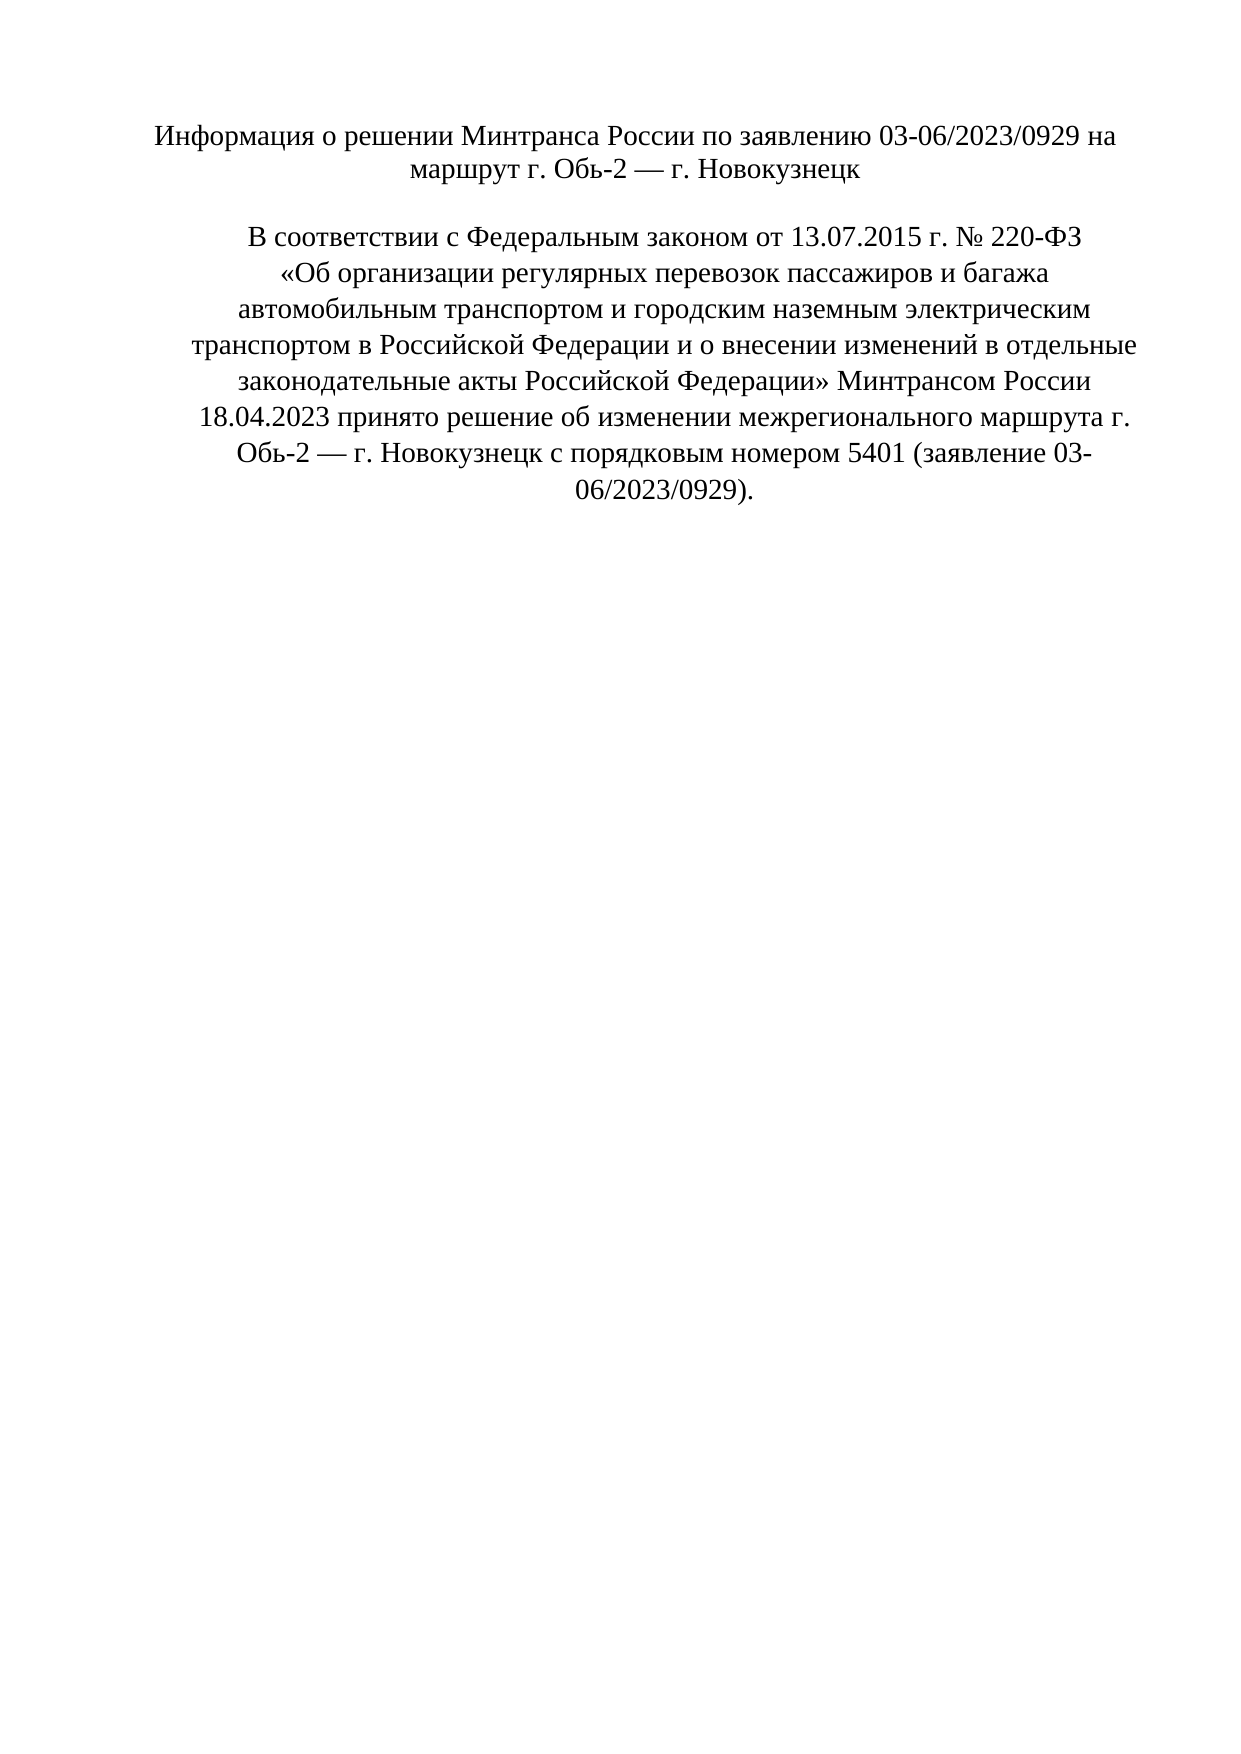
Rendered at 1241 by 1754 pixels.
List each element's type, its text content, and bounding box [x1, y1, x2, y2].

text В соответствии с Федеральным законом от 13.07.2015 г. № 220-ФЗ «Об организации регулярных перевозок пассажиров и багажа автомобильным транспортом и городским наземным электрическим транспортом в Российской Федерации и о внесении изменений в отдельные законодательные акты Российской Федерации» Минтрансом России 18.04.2023 принято решение об изменении межрегионального маршрута г. Обь-2 — г. Новокузнецк с порядковым номером 5401 (заявление 03-06/2023/0929). [177, 219, 1152, 505]
text Информация о решении Минтранса России по заявлению 03-06/2023/0929 на маршрут г. Обь-2 — г. Новокузнецк [118, 118, 1152, 185]
